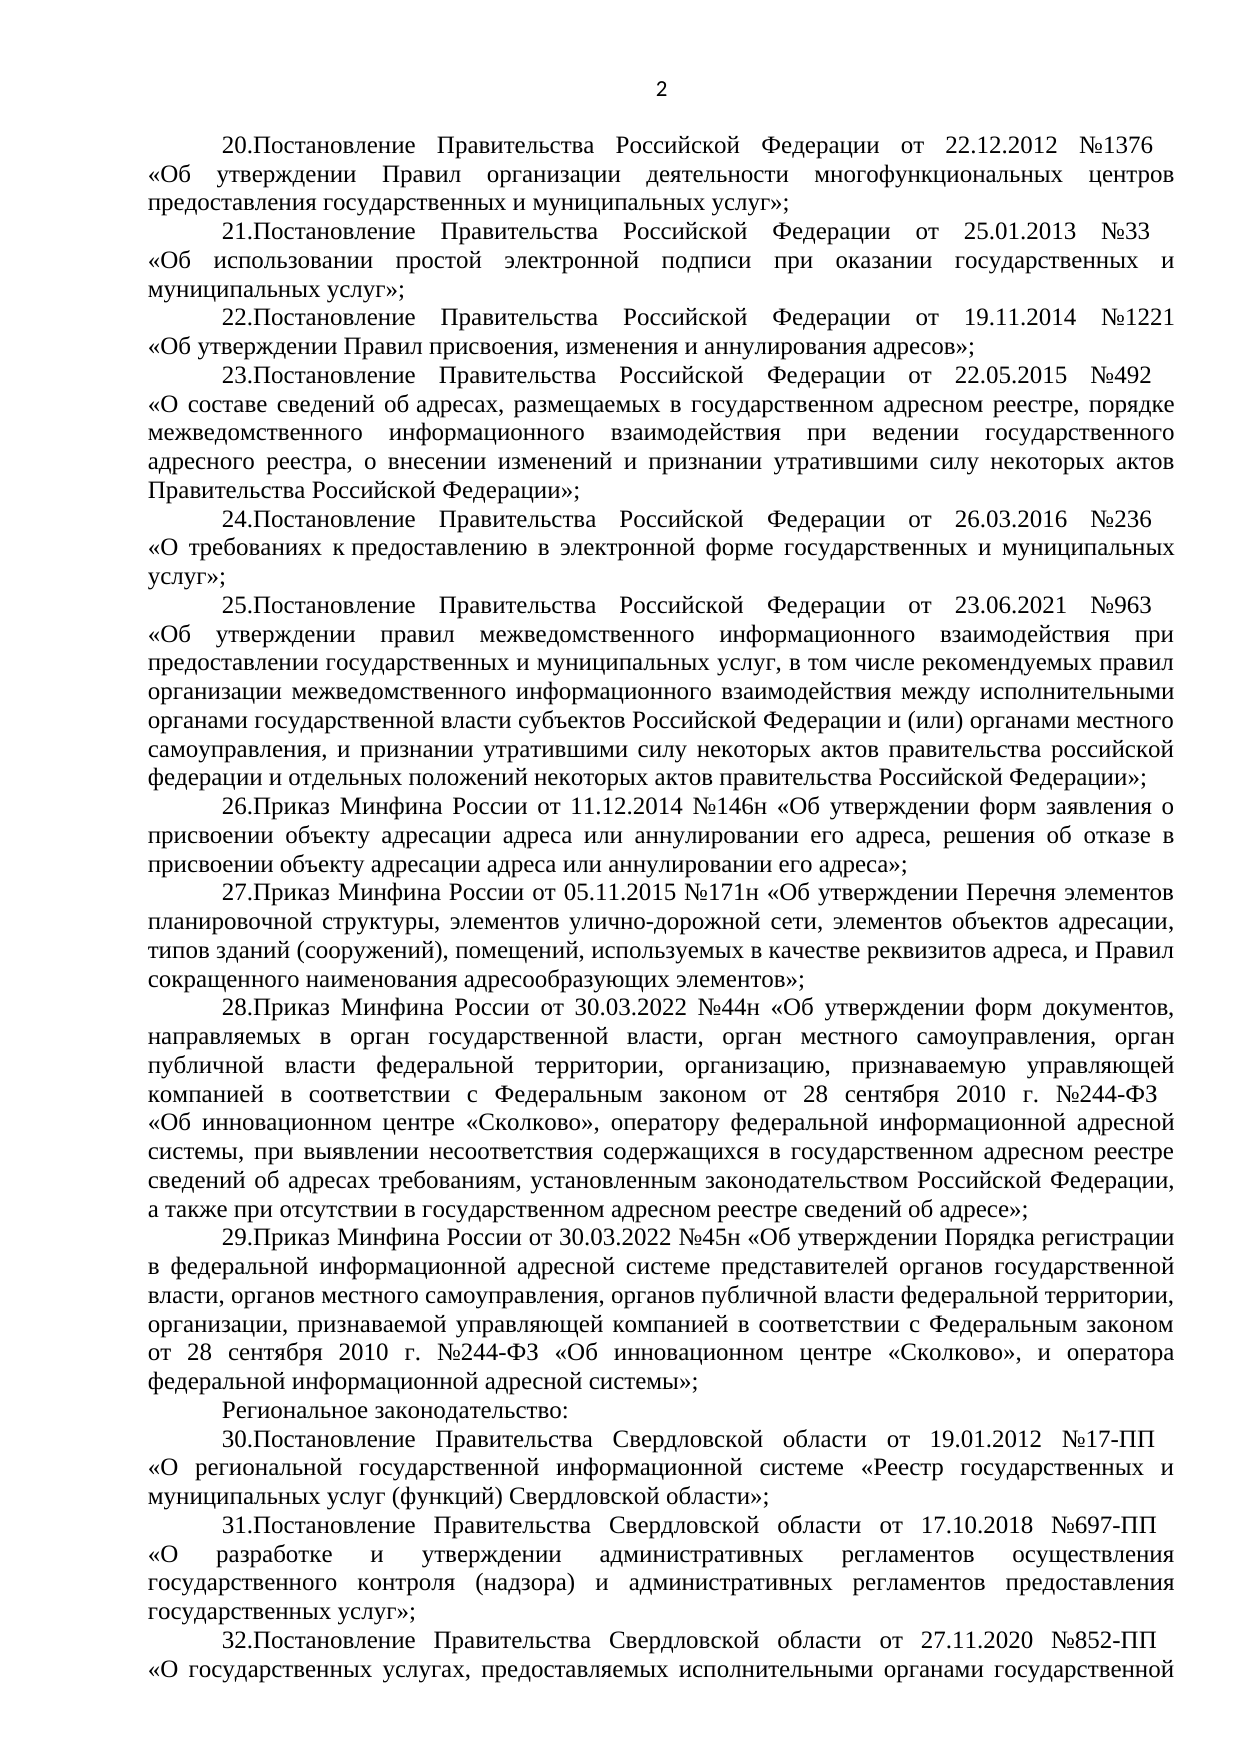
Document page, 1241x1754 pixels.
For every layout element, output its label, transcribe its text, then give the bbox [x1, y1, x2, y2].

list 21.Постановление Правительства Российской Федерации от 25.01.2013 №33 «Об использовании простой электронной подписи при оказании государственных и муниципальных услуг»; [148, 216, 1175, 302]
list 24.Постановление Правительства Российской Федерации от 26.03.2016 №236 «О требованиях к предоставлению в электронной форме государственных и муниципальных услуг»; [148, 504, 1175, 590]
list 23.Постановление Правительства Российской Федерации от 22.05.2015 №492 «О составе сведений об адресах, размещаемых в государственном адресном реестре, порядке межведомственного информационного взаимодействия при ведении государственного адресного реестра, о внесении изменений и признании утратившими силу некоторых актов Правительства Российской Федерации»; [148, 360, 1175, 504]
list 22.Постановление Правительства Российской Федерации от 19.11.2014 №1221 «Об утверждении Правил присвоения, изменения и аннулирования адресов»; [148, 302, 1175, 360]
list 28.Приказ Минфина России от 30.03.2022 №44н «Об утверждении форм документов, направляемых в орган государственной власти, орган местного самоуправления, орган публичной власти федеральной территории, организацию, признаваемую управляющей компанией в соответствии с Федеральным законом от 28 сентября 2010 г. №244-ФЗ «Об инновационном центре «Сколково», оператору федеральной информационной адресной системы, при выявлении несоответствия содержащихся в государственном адресном реестре сведений об адресах требованиям, установленным законодательством Российской Федерации, а также при отсутствии в государственном адресном реестре сведений об адресе»; [148, 992, 1175, 1222]
list 27.Приказ Минфина России от 05.11.2015 №171н «Об утверждении Перечня элементов планировочной структуры, элементов улично-дорожной сети, элементов объектов адресации, типов зданий (сооружений), помещений, используемых в качестве реквизитов адреса, и Правил сокращенного наименования адресообразующих элементов»; [148, 877, 1175, 992]
list 20.Постановление Правительства Российской Федерации от 22.12.2012 №1376 «Об утверждении Правил организации деятельности многофункциональных центров предоставления государственных и муниципальных услуг»; [148, 130, 1175, 216]
list 26.Приказ Минфина России от 11.12.2014 №146н «Об утверждении форм заявления о присвоении объекту адресации адреса или аннулировании его адреса, решения об отказе в присвоении объекту адресации адреса или аннулировании его адреса»; [148, 791, 1175, 877]
list 29.Приказ Минфина России от 30.03.2022 №45н «Об утверждении Порядка регистрации в федеральной информационной адресной системе представителей органов государственной власти, органов местного самоуправления, органов публичной власти федеральной территории, организации, признаваемой управляющей компанией в соответствии с Федеральным законом от 28 сентября 2010 г. №244-ФЗ «Об инновационном центре «Сколково», и оператора федеральной информационной адресной системы»; [148, 1222, 1175, 1395]
subtitle Региональное законодательство: [148, 1395, 1175, 1424]
list 31.Постановление Правительства Свердловской области от 17.10.2018 №697-ПП «О разработке и утверждении административных регламентов осуществления государственного контроля (надзора) и административных регламентов предоставления государственных услуг»; [148, 1510, 1175, 1625]
list 30.Постановление Правительства Свердловской области от 19.01.2012 №17-ПП «О региональной государственной информационной системе «Реестр государственных и муниципальных услуг (функций) Свердловской области»; [148, 1424, 1175, 1510]
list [148, 1625, 1175, 1682]
list 25.Постановление Правительства Российской Федерации от 23.06.2021 №963 «Об утверждении правил межведомственного информационного взаимодействия при предоставлении государственных и муниципальных услуг, в том числе рекомендуемых правил организации межведомственного информационного взаимодействия между исполнительными органами государственной власти субъектов Российской Федерации и (или) органами местного самоуправления, и признании утратившими силу некоторых актов правительства российской федерации и отдельных положений некоторых актов правительства Российской Федерации»; [148, 590, 1175, 791]
